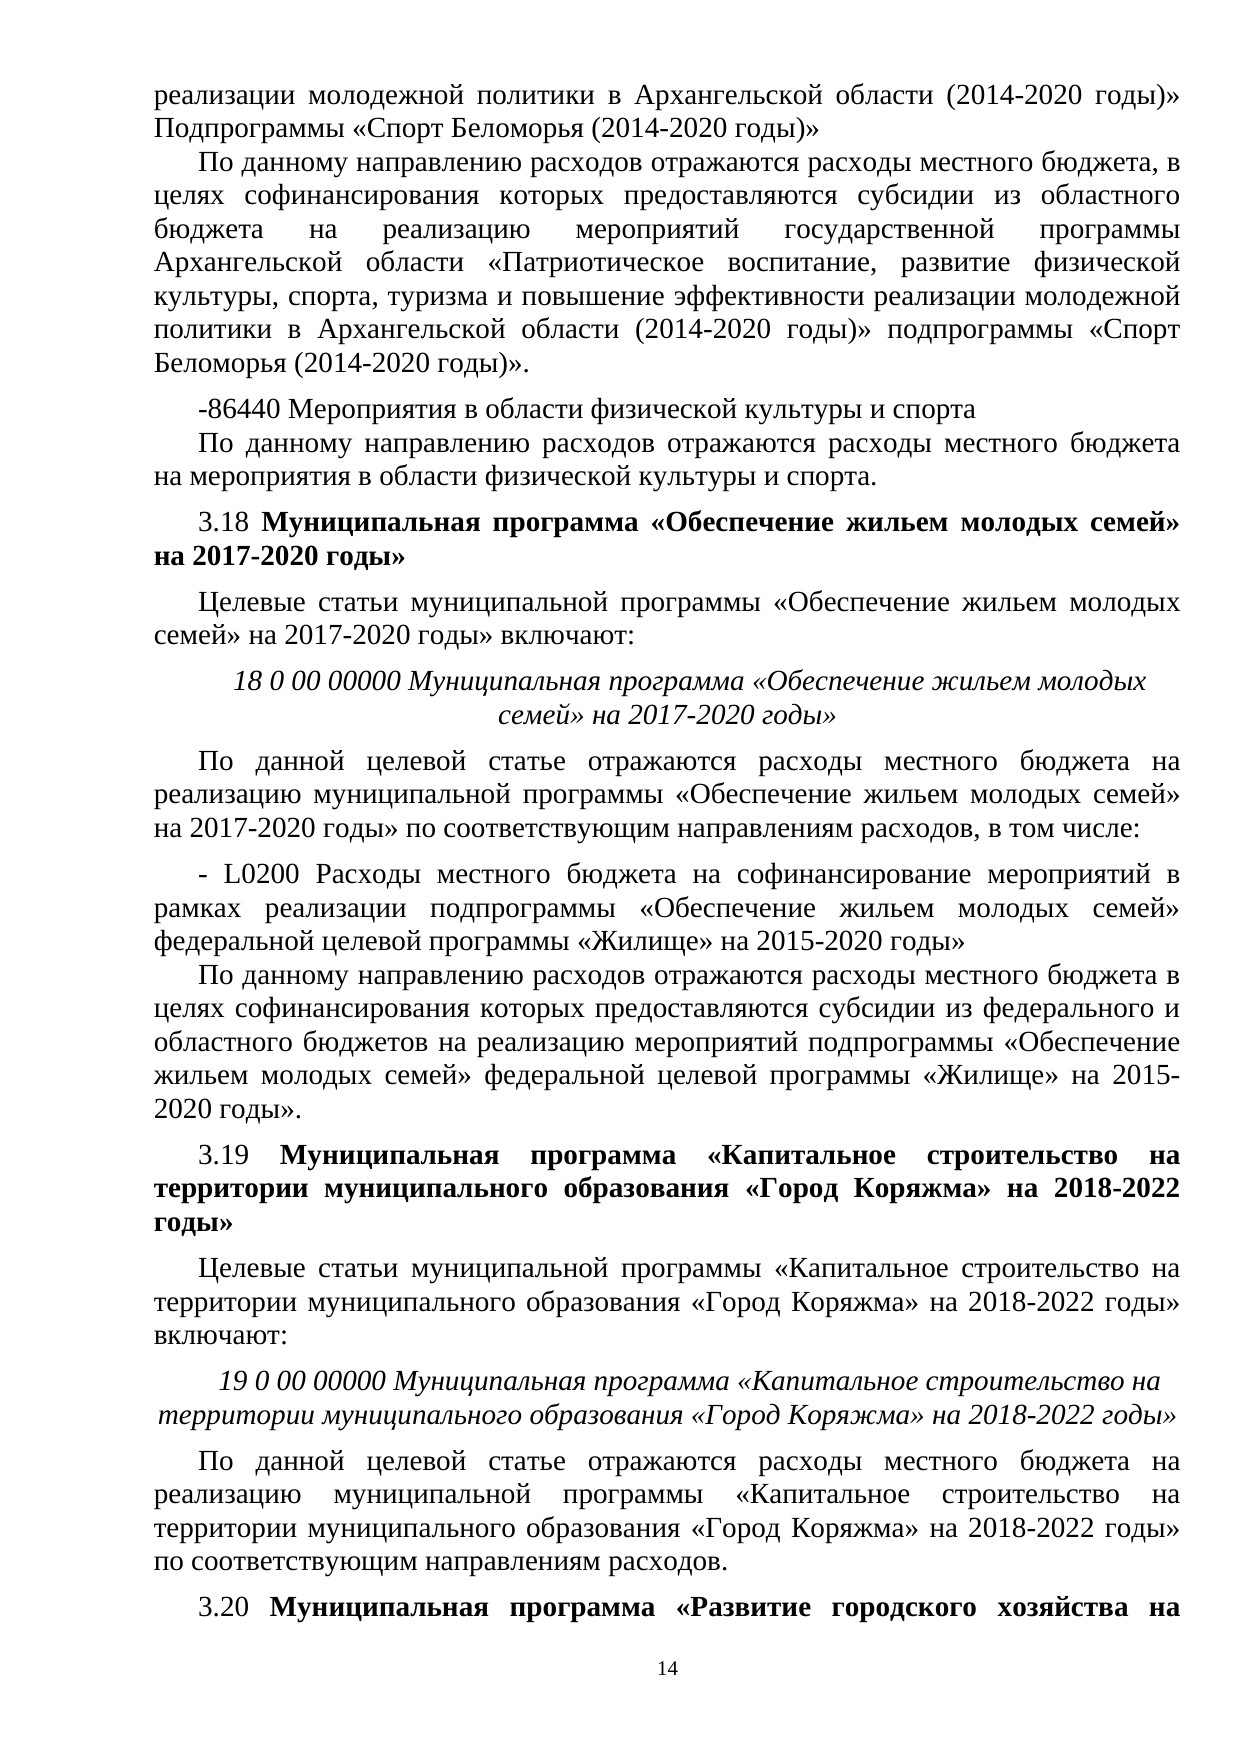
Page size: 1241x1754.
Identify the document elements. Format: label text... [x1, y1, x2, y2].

text По данному направлению расходов отражаются расходы местного бюджета, в целях софинансирования которых предоставляются субсидии из областного бюджета на реализацию мероприятий государственной программы Архангельской области «Патриотическое воспитание, развитие физической культуры, спорта, туризма и повышение эффективности реализации молодежной политики в Архангельской области (2014-2020 годы)» подпрограммы «Спорт Беломорья (2014-2020 годы)». [153, 144, 1181, 379]
text Целевые статьи муниципальной программы «Капитальное строительство на территории муниципального образования «Город Коряжма» на 2018-2022 годы» включают: [153, 1250, 1181, 1351]
text 19 0 00 00000 Муниципальная программа «Капитальное строительство на территории муниципального образования «Город Коряжма» на 2018-2022 годы» [153, 1363, 1181, 1430]
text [153, 77, 1181, 144]
text -86440 Мероприятия в области физической культуры и спорта [153, 391, 1181, 425]
text 18 0 00 00000 Муниципальная программа «Обеспечение жильем молодых семей» на 2017-2020 годы» [153, 663, 1181, 731]
text По данному направлению расходов отражаются расходы местного бюджета в целях софинансирования которых предоставляются субсидии из федерального и областного бюджетов на реализацию мероприятий подпрограммы «Обеспечение жильем молодых семей» федеральной целевой программы «Жилище» на 2015-2020 годы». [153, 957, 1181, 1124]
text По данной целевой статье отражаются расходы местного бюджета на реализацию муниципальной программы «Капитальное строительство на территории муниципального образования «Город Коряжма» на 2018-2022 годы» по соответствующим направлениям расходов. [153, 1443, 1181, 1577]
text Целевые статьи муниципальной программы «Обеспечение жильем молодых семей» на 2017-2020 годы» включают: [153, 584, 1181, 651]
text 3.19 Муниципальная программа «Капитальное строительство на территории муниципального образования «Город Коряжма» на 2018-2022 годы» [153, 1137, 1181, 1238]
text По данной целевой статье отражаются расходы местного бюджета на реализацию муниципальной программы «Обеспечение жильем молодых семей» на 2017-2020 годы» по соответствующим направлениям расходов, в том числе: [153, 743, 1181, 844]
text - L0200 Расходы местного бюджета на софинансирование мероприятий в рамках реализации подпрограммы «Обеспечение жильем молодых семей» федеральной целевой программы «Жилище» на 2015-2020 годы» [153, 856, 1181, 957]
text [153, 1589, 1181, 1623]
text 3.18 Муниципальная программа «Обеспечение жильем молодых семей» на 2017-2020 годы» [153, 504, 1181, 571]
text По данному направлению расходов отражаются расходы местного бюджета на мероприятия в области физической культуры и спорта. [153, 425, 1181, 492]
